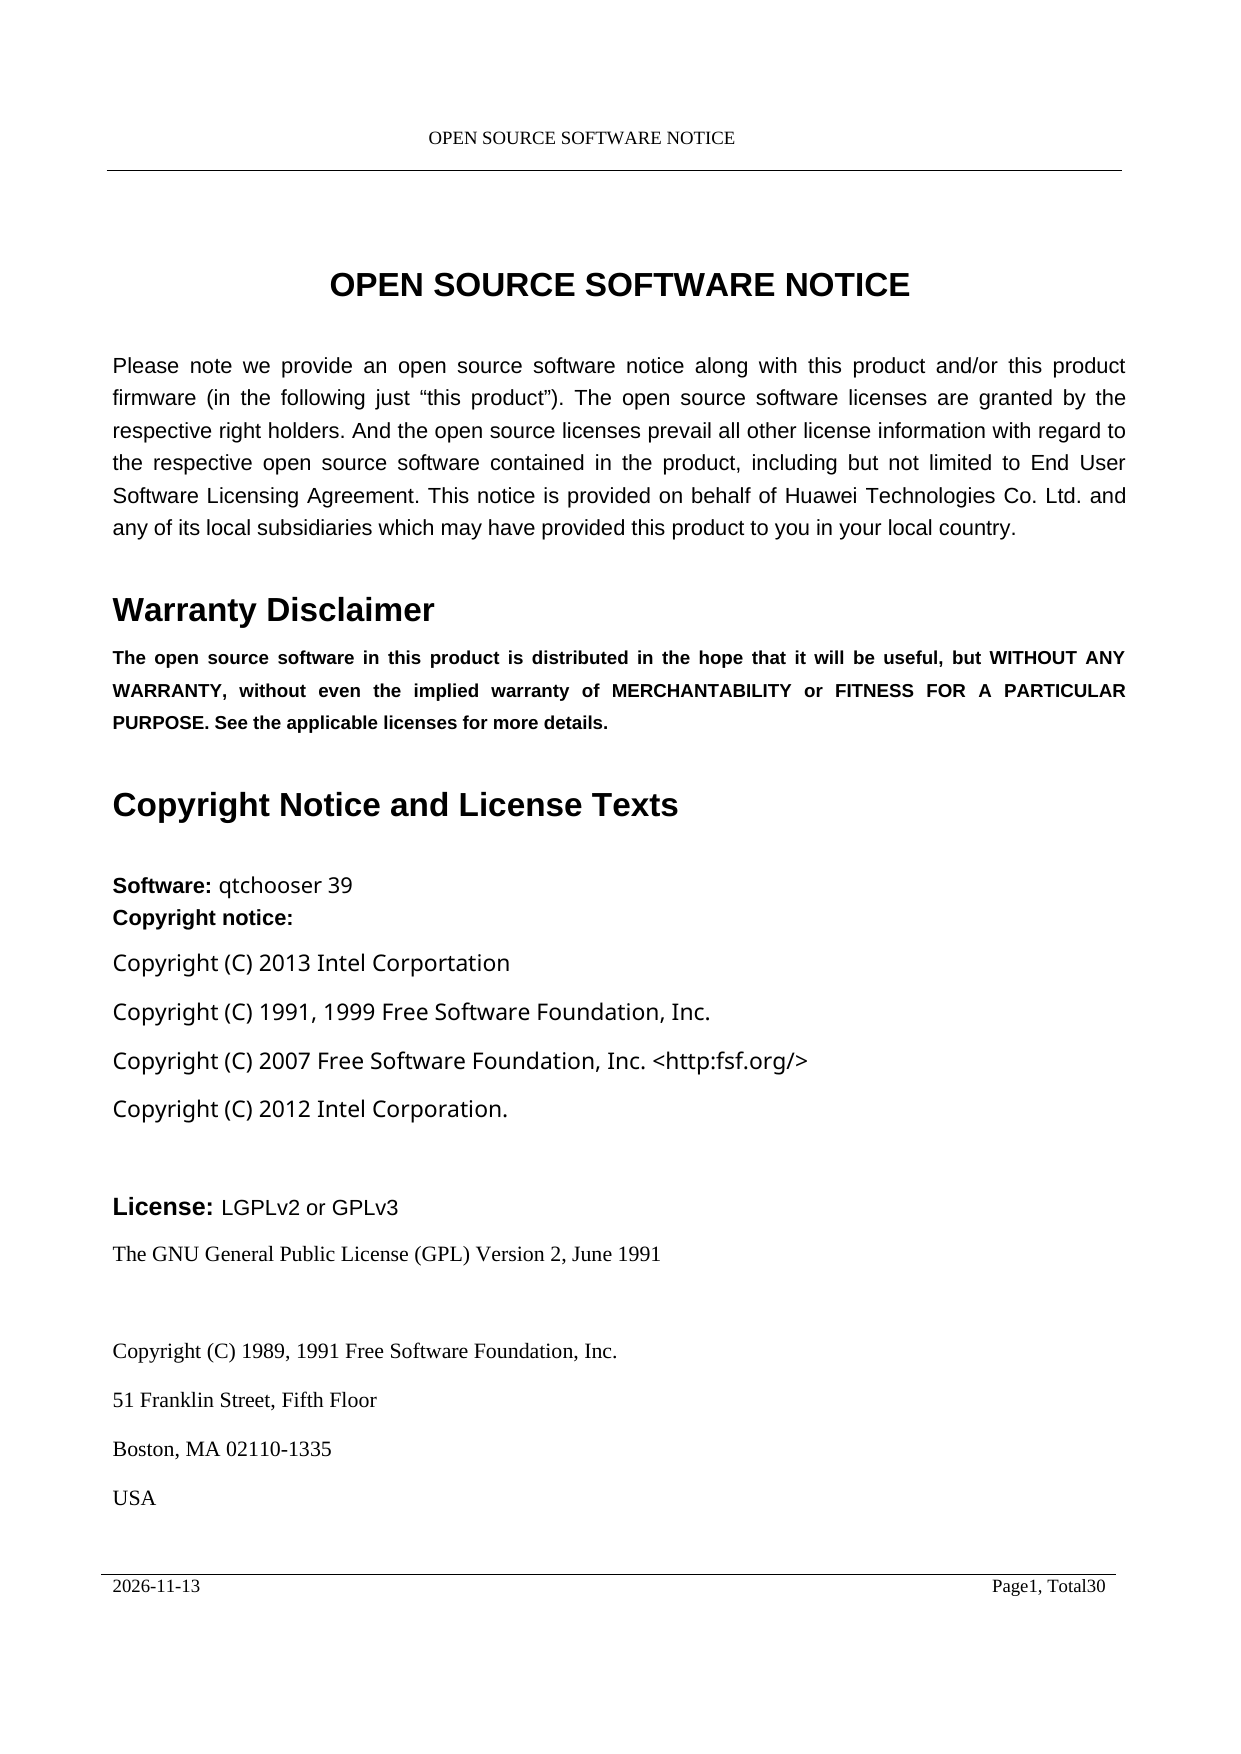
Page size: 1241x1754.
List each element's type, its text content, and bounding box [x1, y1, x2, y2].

text Please note we provide an open source software notice along with this product and/or this product firmware (in the following just “this product”). The open source software licenses are granted by the respective right holders. And the open source licenses prevail all other license information with regard to the respective open source software contained in the product, including but not limited to End User Software Licensing Agreement. This notice is provided on behalf of Huawei Technologies Co. Ltd. and any of its local subsidiaries which may have provided this product to you in your local country. [112, 349, 1128, 544]
text Copyright notice: [112, 901, 1128, 934]
text Warranty Disclaimer [112, 576, 1128, 641]
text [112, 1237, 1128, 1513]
text OPEN SOURCE SOFTWARE NOTICE [112, 251, 1128, 316]
text Copyright Notice and License Texts [112, 771, 1128, 836]
text The open source software in this product is distributed in the hope that it will be useful, but WITHOUT ANY WARRANTY, without even the implied warranty of MERCHANTABILITY or FITNESS FOR A PARTICULAR PURPOSE. See the applicable licenses for more details. [112, 641, 1128, 739]
text License: LGPLv2 or GPLv3 [112, 1190, 1128, 1223]
text Software: qtchooser 39 [112, 869, 1128, 901]
text Copyright (C) 2013 Intel Corportation Copyright (C) 1991, 1999 Free Software Foundation, Inc. Copyright (C) 2007 Free Software Foundation, Inc. <http:fsf.org/> Copyright (C) 2012 Intel Corporation. [112, 947, 1128, 1174]
